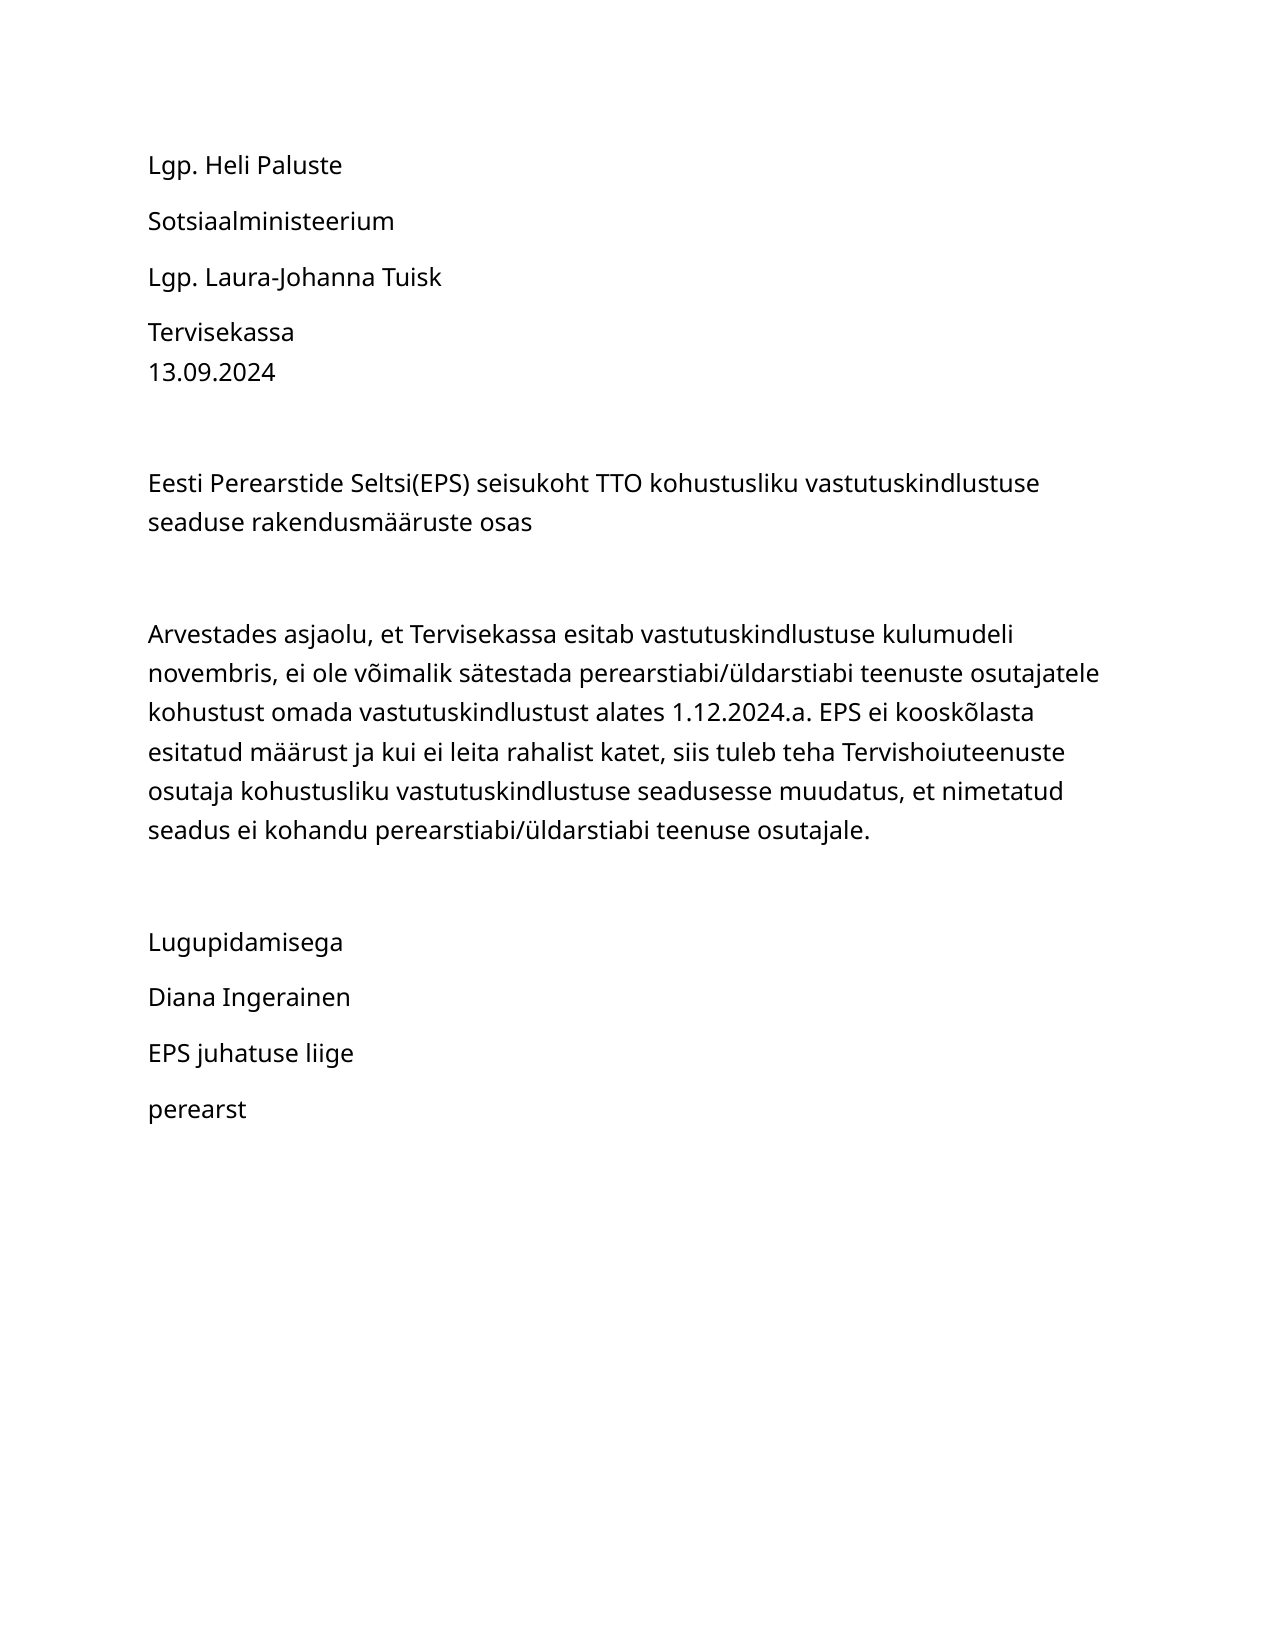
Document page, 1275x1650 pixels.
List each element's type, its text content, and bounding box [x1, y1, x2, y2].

text EPS juhatuse liige [148, 1036, 1127, 1070]
text Lugupidamisega [148, 924, 1127, 958]
text Lgp. Laura-Johanna Tuisk [148, 259, 1127, 293]
text Sotsiaalministeerium [148, 203, 1127, 237]
text perearst [148, 1092, 1127, 1126]
text Lgp. Heli Paluste [148, 148, 1127, 182]
text Eesti Perearstide Seltsi(EPS) seisukoht TTO kohustusliku vastutuskindlustuse seaduse rakendusmääruste osas [148, 466, 1127, 539]
text Tervisekassa 13.09.2024 [148, 315, 1127, 388]
text Arvestades asjaolu, et Tervisekassa esitab vastutuskindlustuse kulumudeli novembris, ei ole võimalik sätestada perearstiabi/üldarstiabi teenuste osutajatele kohustust omada vastutuskindlustust alates 1.12.2024.a. EPS ei kooskõlasta esitatud määrust ja kui ei leita rahalist katet, siis tuleb teha Tervishoiuteenuste osutaja kohustusliku vastutuskindlustuse seadusesse muudatus, et nimetatud seadus ei kohandu perearstiabi/üldarstiabi teenuse osutajale. [148, 617, 1127, 847]
text Diana Ingerainen [148, 980, 1127, 1014]
